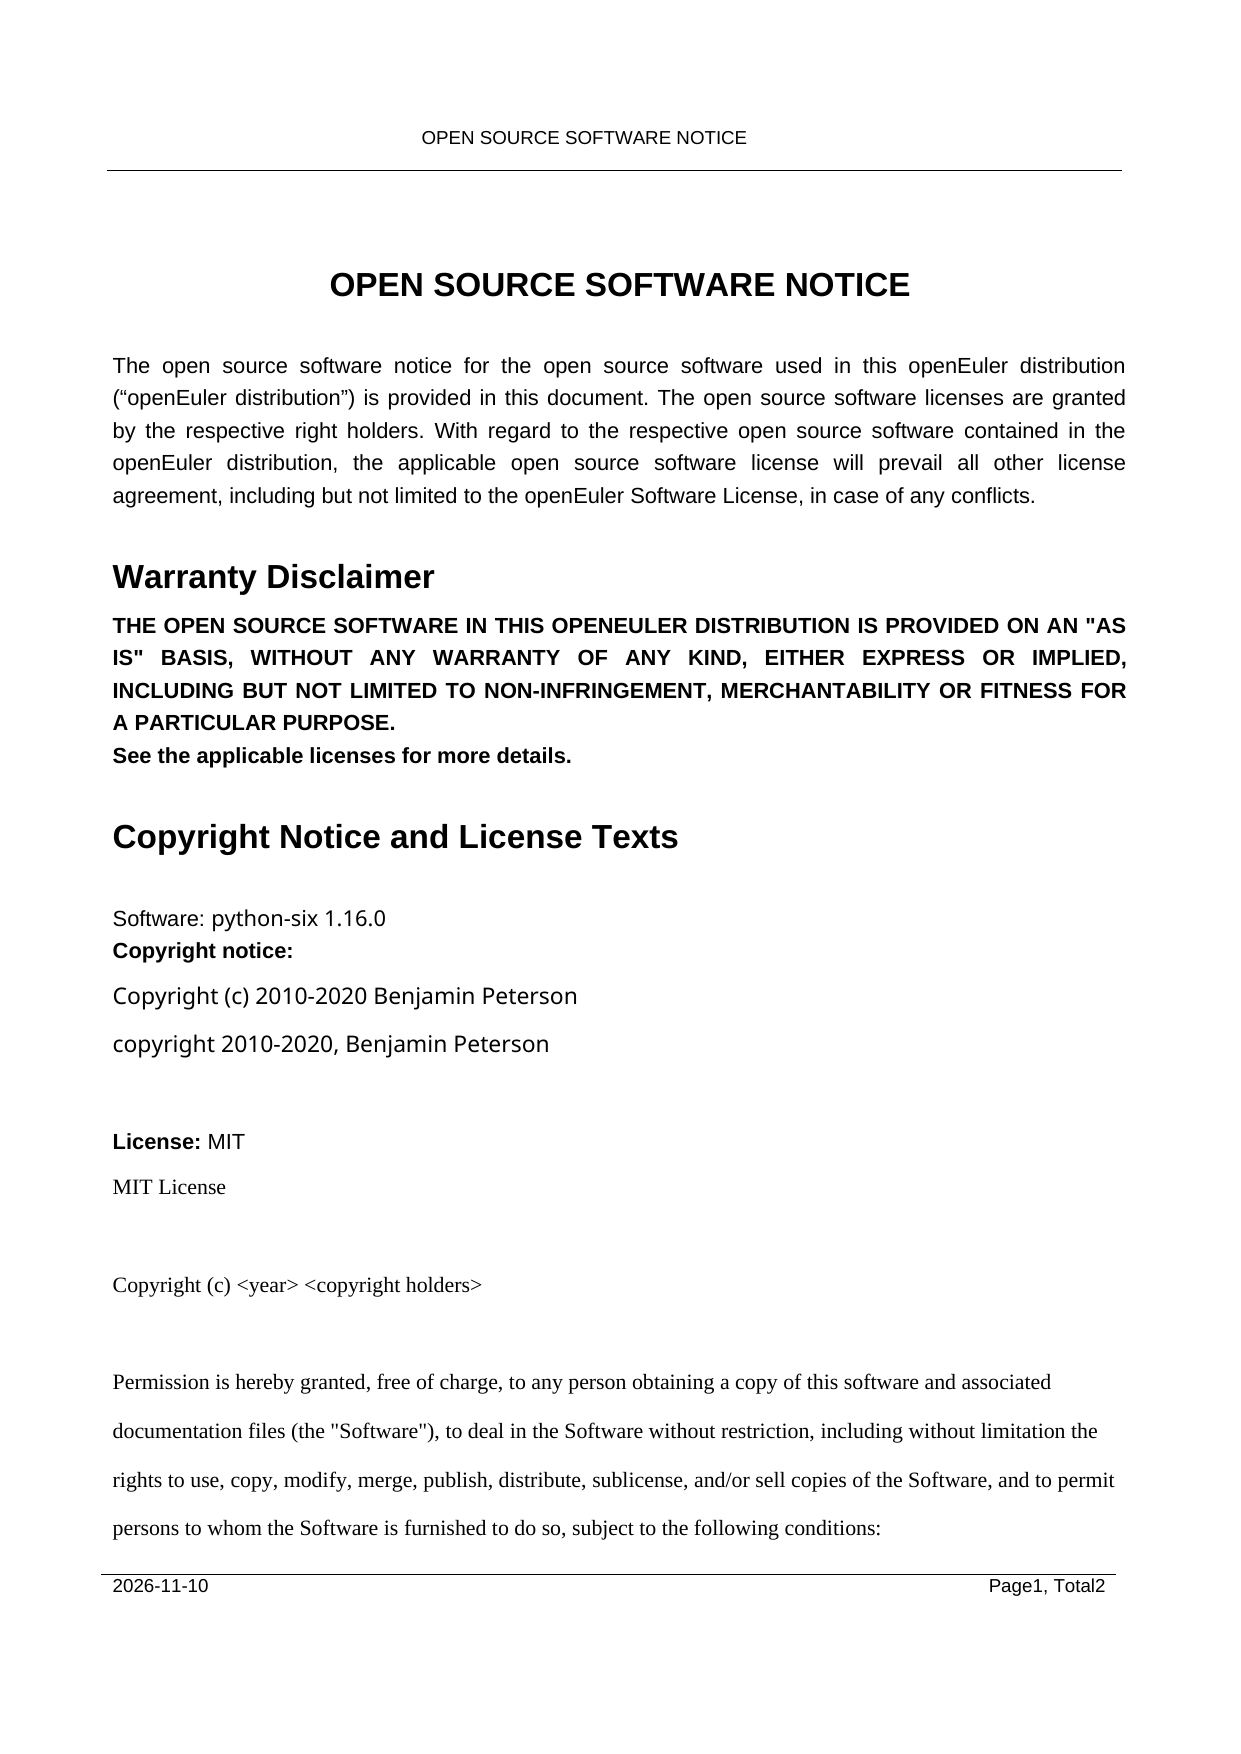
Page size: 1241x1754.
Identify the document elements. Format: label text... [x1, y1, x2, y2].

text Software: python-six 1.16.0 [112, 901, 1128, 934]
text Copyright Notice and License Texts [112, 804, 1128, 869]
text Warranty Disclaimer [112, 544, 1128, 609]
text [112, 1170, 1128, 1544]
text OPEN SOURCE SOFTWARE NOTICE [112, 251, 1128, 316]
text THE OPEN SOURCE SOFTWARE IN THIS OPENEULER DISTRIBUTION IS PROVIDED ON AN "AS IS" BASIS, WITHOUT ANY WARRANTY OF ANY KIND, EITHER EXPRESS OR IMPLIED, INCLUDING BUT NOT LIMITED TO NON-INFRINGEMENT, MERCHANTABILITY OR FITNESS FOR A PARTICULAR PURPOSE. See the applicable licenses for more details. [112, 609, 1128, 771]
text License: MIT [112, 1125, 1128, 1158]
text Copyright (c) 2010-2020 Benjamin Peterson copyright 2010-2020, Benjamin Peterson [112, 979, 1128, 1109]
text The open source software notice for the open source software used in this openEuler distribution (“openEuler distribution”) is provided in this document. The open source software licenses are granted by the respective right holders. With regard to the respective open source software contained in the openEuler distribution, the applicable open source software license will prevail all other license agreement, including but not limited to the openEuler Software License, in case of any conflicts. [112, 349, 1128, 511]
text Copyright notice: [112, 934, 1128, 966]
